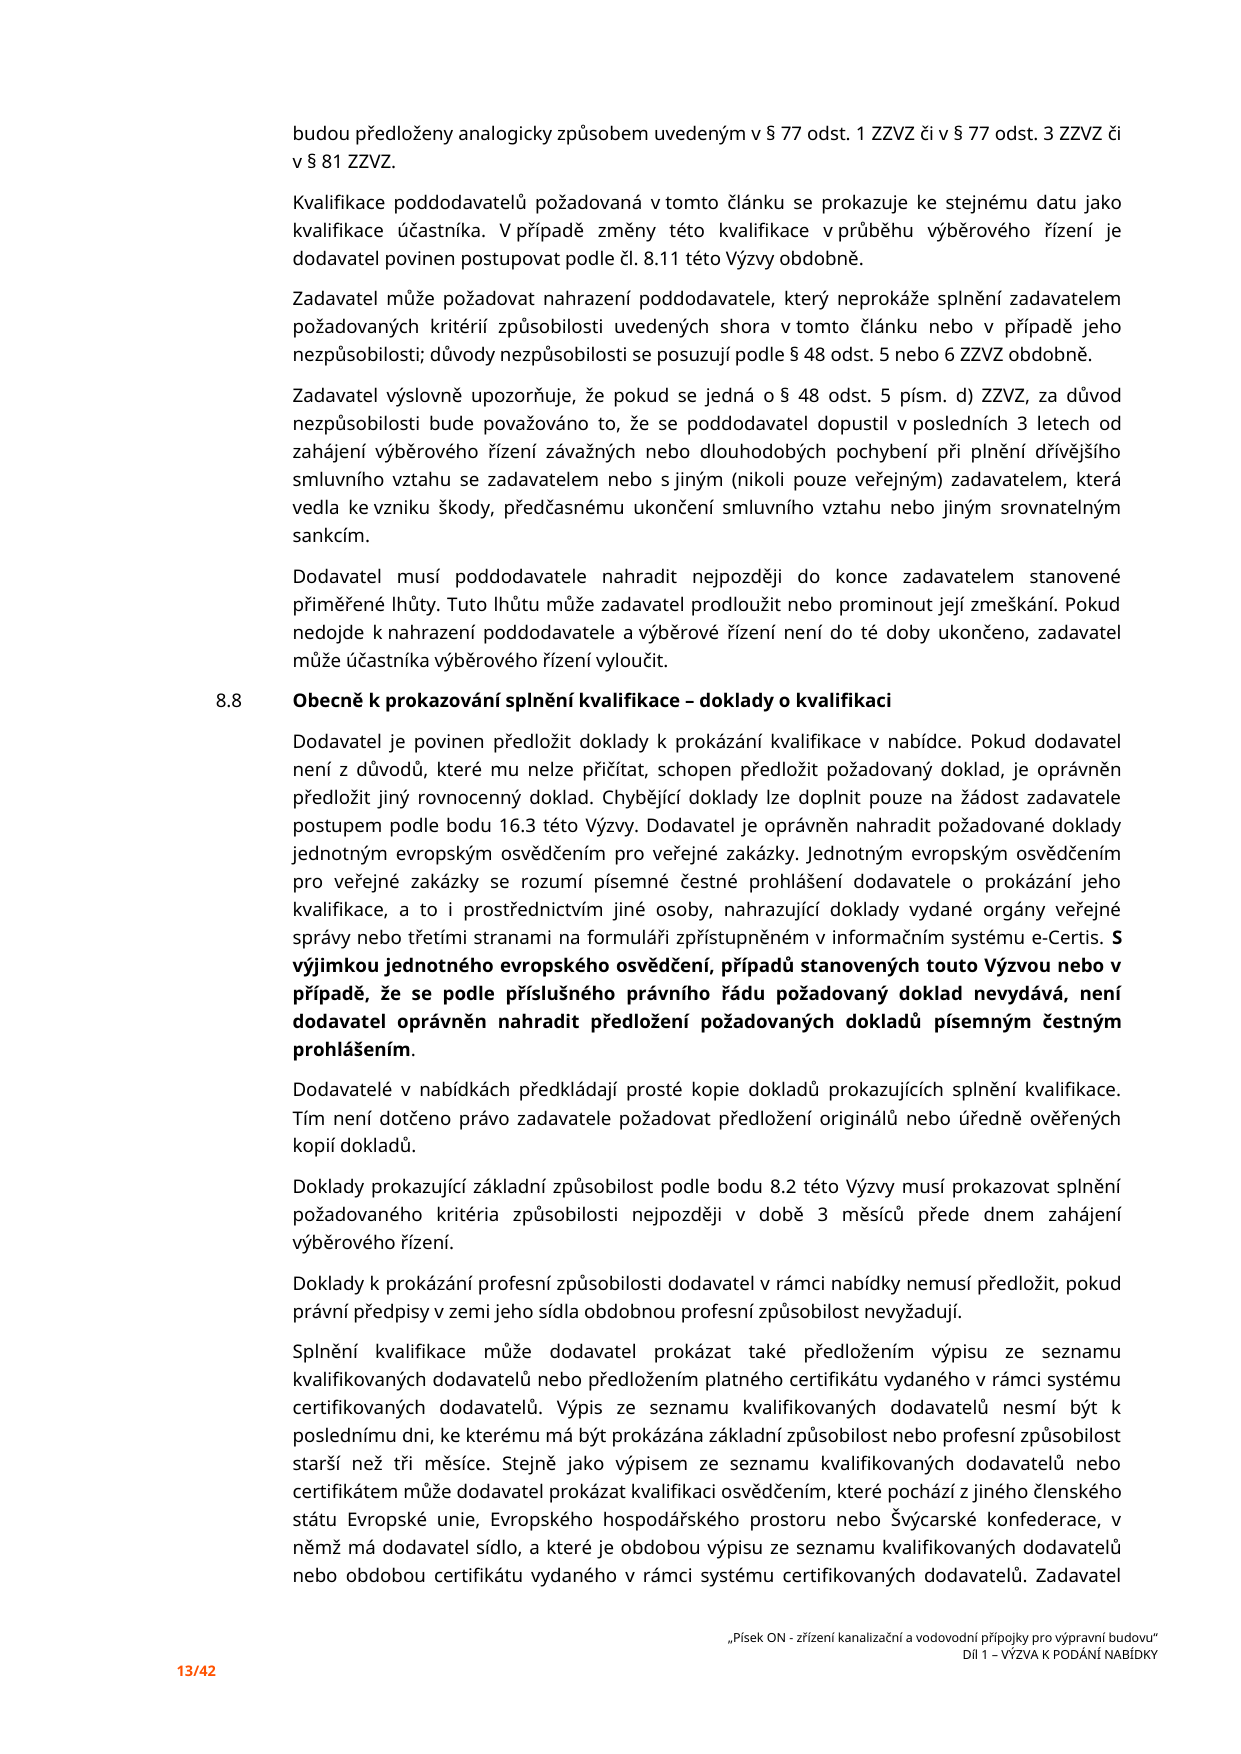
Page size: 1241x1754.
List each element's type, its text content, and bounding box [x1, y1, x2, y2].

text Zadavatel může požadovat nahrazení poddodavatele, který neprokáže splnění zadavatelem požadovaných kritérií způsobilosti uvedených shora v tomto článku nebo v případě jeho nezpůsobilosti; důvody nezpůsobilosti se posuzují podle § 48 odst. 5 nebo 6 ZZVZ obdobně. [292, 286, 1122, 367]
text Dodavatelé v nabídkách předkládají prosté kopie dokladů prokazujících splnění kvalifikace. Tím není dotčeno právo zadavatele požadovat předložení originálů nebo úředně ověřených kopií dokladů. [292, 1077, 1122, 1158]
text Doklady prokazující základní způsobilost podle bodu 8.2 této Výzvy musí prokazovat splnění požadovaného kritéria způsobilosti nejpozději v době 3 měsíců přede dnem zahájení výběrového řízení. [292, 1173, 1122, 1255]
text Zadavatel výslovně upozorňuje, že pokud se jedná o § 48 odst. 5 písm. d) ZZVZ, za důvod nezpůsobilosti bude považováno to, že se poddodavatel dopustil v posledních 3 letech od zahájení výběrového řízení závažných nebo dlouhodobých pochybení při plnění dřívějšího smluvního vztahu se zadavatelem nebo s jiným (nikoli pouze veřejným) zadavatelem, která vedla ke vzniku škody, předčasnému ukončení smluvního vztahu nebo jiným srovnatelným sankcím. [292, 382, 1122, 548]
text Kvalifikace poddodavatelů požadovaná v tomto článku se prokazuje ke stejnému datu jako kvalifikace účastníka. V případě změny této kvalifikace v průběhu výběrového řízení je dodavatel povinen postupovat podle čl. 8.11 této Výzvy obdobně. [292, 189, 1122, 271]
text Doklady k prokázání profesní způsobilosti dodavatel v rámci nabídky nemusí předložit, pokud právní předpisy v zemi jeho sídla obdobnou profesní způsobilost nevyžadují. [292, 1270, 1122, 1323]
text Dodavatel je povinen předložit doklady k prokázání kvalifikace v nabídce. Pokud dodavatel není z důvodů, které mu nelze přičítat, schopen předložit požadovaný doklad, je oprávněn předložit jiný rovnocenný doklad. Chybějící doklady lze doplnit pouze na žádost zadavatele postupem podle bodu 16.3 této Výzvy. Dodavatel je oprávněn nahradit požadované doklady jednotným evropským osvědčením pro veřejné zakázky. Jednotným evropským osvědčením pro veřejné zakázky se rozumí písemné čestné prohlášení dodavatele o prokázání jeho kvalifikace, a to i prostřednictvím jiné osoby, nahrazující doklady vydané orgány veřejné správy nebo třetími stranami na formuláři zpřístupněném v informačním systému e-Certis. S výjimkou jednotného evropského osvědčení, případů stanovených touto Výzvou nebo v případě, že se podle příslušného právního řádu požadovaný doklad nevydává, není dodavatel oprávněn nahradit předložení požadovaných dokladů písemným čestným prohlášením. [292, 728, 1122, 1062]
list Dodavatel musí poddodavatele nahradit nejpozději do konce zadavatelem stanovené přiměřené lhůty. Tuto lhůtu může zadavatel prodloužit nebo prominout její zmeškání. Pokud nedojde k nahrazení poddodavatele a výběrové řízení není do té doby ukončeno, zadavatel může účastníka výběrového řízení vyloučit. [292, 563, 1122, 672]
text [292, 121, 1122, 174]
text Obecně k prokazování splnění kvalifikace – doklady o kvalifikaci [216, 687, 1122, 713]
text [292, 1338, 1122, 1588]
